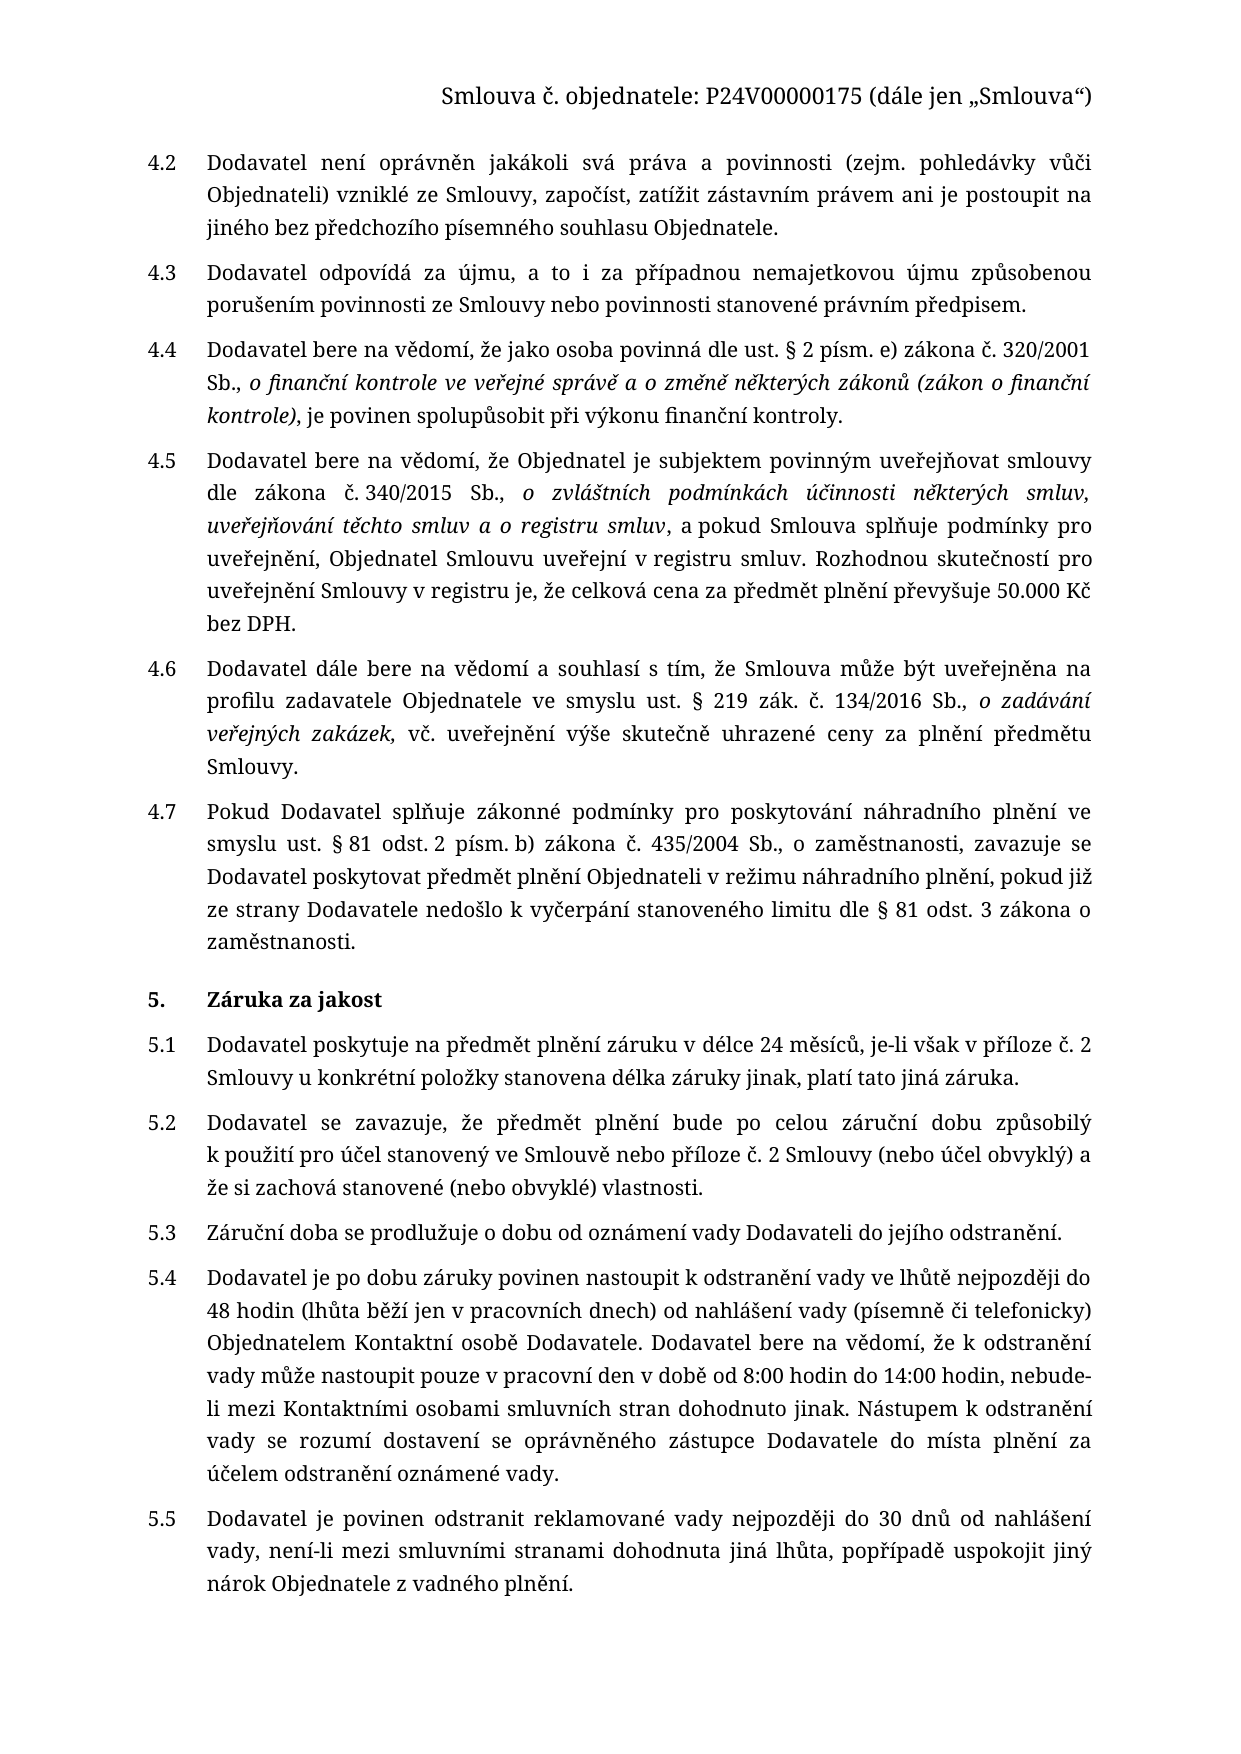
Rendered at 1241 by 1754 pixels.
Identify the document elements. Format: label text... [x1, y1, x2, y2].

list Záruka za jakost [148, 985, 1093, 1013]
list Dodavatel není oprávněn jakákoli svá práva a povinnosti (zejm. pohledávky vůči Objednateli) vzniklé ze Smlouvy, započíst, zatížit zástavním právem ani je postoupit na jiného bez předchozího písemného souhlasu Objednatele. [148, 148, 1093, 241]
list Dodavatel odpovídá za újmu, a to i za případnou nemajetkovou újmu způsobenou porušením povinnosti ze Smlouvy nebo povinnosti stanovené právním předpisem. [148, 258, 1093, 319]
list Pokud Dodavatel splňuje zákonné podmínky pro poskytování náhradního plnění ve smyslu ust. § 81 odst. 2 písm. b) zákona č. 435/2004 Sb., o zaměstnanosti, zavazuje se Dodavatel poskytovat předmět plnění Objednateli v režimu náhradního plnění, pokud již ze strany Dodavatele nedošlo k vyčerpání stanoveného limitu dle § 81 odst. 3 zákona o zaměstnanosti. [148, 797, 1093, 956]
list Dodavatel bere na vědomí, že jako osoba povinná dle ust. § 2 písm. e) zákona č. 320/2001 Sb., o finanční kontrole ve veřejné správě a o změně některých zákonů (zákon o finanční kontrole), je povinen spolupůsobit při výkonu finanční kontroly. [148, 336, 1093, 429]
list Dodavatel je povinen odstranit reklamované vady nejpozději do 30 dnů od nahlášení vady, není-li mezi smluvními stranami dohodnuta jiná lhůta, popřípadě uspokojit jiný nárok Objednatele z vadného plnění. [148, 1504, 1093, 1598]
list Dodavatel dále bere na vědomí a souhlasí s tím, že Smlouva může být uveřejněna na profilu zadavatele Objednatele ve smyslu ust. § 219 zák. č. 134/2016 Sb., o zadávání veřejných zakázek, vč. uveřejnění výše skutečně uhrazené ceny za plnění předmětu Smlouvy. [148, 654, 1093, 780]
list Dodavatel bere na vědomí, že Objednatel je subjektem povinným uveřejňovat smlouvy dle zákona č. 340/2015 Sb., o zvláštních podmínkách účinnosti některých smluv, uveřejňování těchto smluv a o registru smluv, a pokud Smlouva splňuje podmínky pro uveřejnění, Objednatel Smlouvu uveřejní v registru smluv. Rozhodnou skutečností pro uveřejnění Smlouvy v registru je, že celková cena za předmět plnění převyšuje 50.000 Kč bez DPH. [148, 446, 1093, 637]
list Dodavatel poskytuje na předmět plnění záruku v délce 24 měsíců, je-li však v příloze č. 2 Smlouvy u konkrétní položky stanovena délka záruky jinak, platí tato jiná záruka. [148, 1030, 1093, 1091]
list Záruční doba se prodlužuje o dobu od oznámení vady Dodavateli do jejího odstranění. [148, 1218, 1093, 1247]
list Dodavatel je po dobu záruky povinen nastoupit k odstranění vady ve lhůtě nejpozději do 48 hodin (lhůta běží jen v pracovních dnech) od nahlášení vady (písemně či telefonicky) Objednatelem Kontaktní osobě Dodavatele. Dodavatel bere na vědomí, že k odstranění vady může nastoupit pouze v pracovní den v době od 8:00 hodin do 14:00 hodin, nebude-li mezi Kontaktními osobami smluvních stran dohodnuto jinak. Nástupem k odstranění vady se rozumí dostavení se oprávněného zástupce Dodavatele do místa plnění za účelem odstranění oznámené vady. [148, 1263, 1093, 1487]
list Dodavatel se zavazuje, že předmět plnění bude po celou záruční dobu způsobilý k použití pro účel stanovený ve Smlouvě nebo příloze č. 2 Smlouvy (nebo účel obvyklý) a že si zachová stanovené (nebo obvyklé) vlastnosti. [148, 1108, 1093, 1201]
